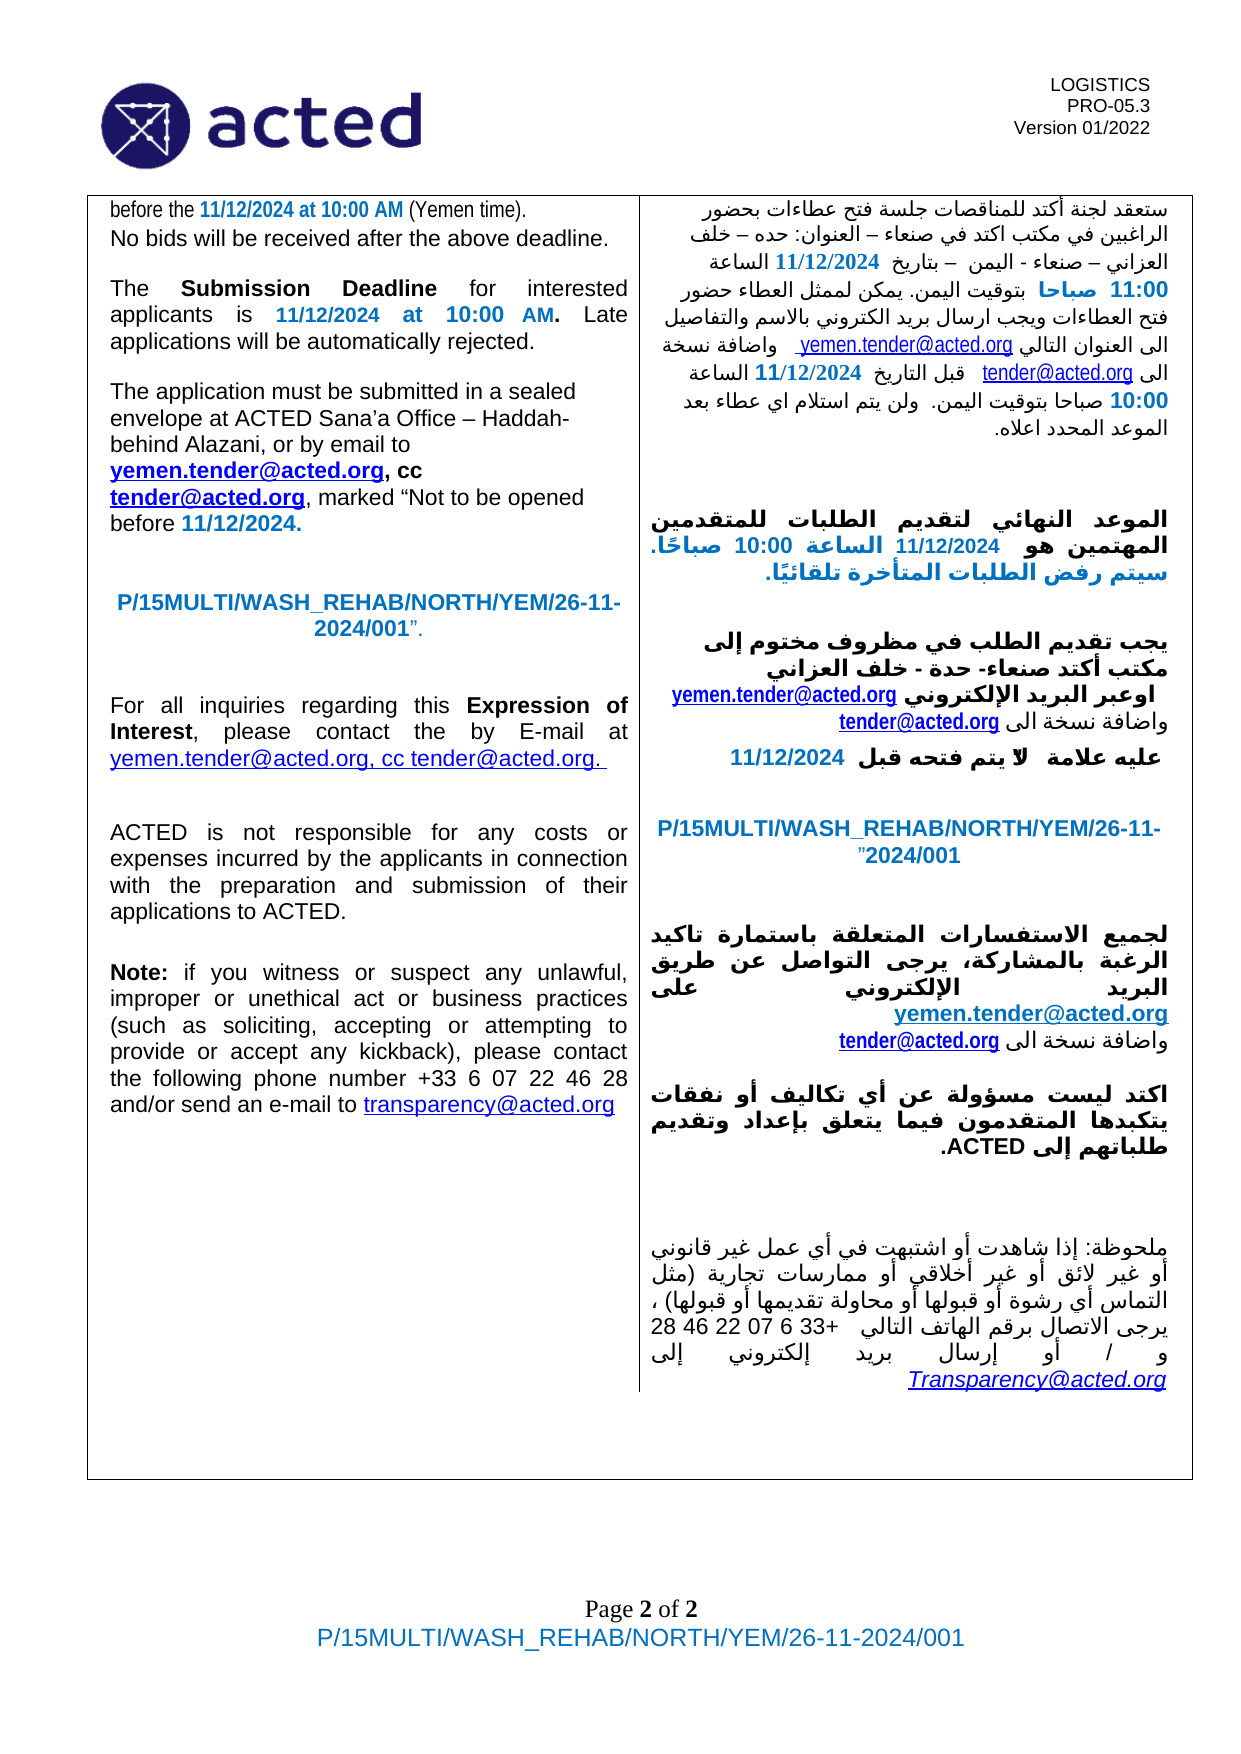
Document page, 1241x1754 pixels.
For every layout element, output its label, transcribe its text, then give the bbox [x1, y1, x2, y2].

picture [91, 75, 433, 173]
